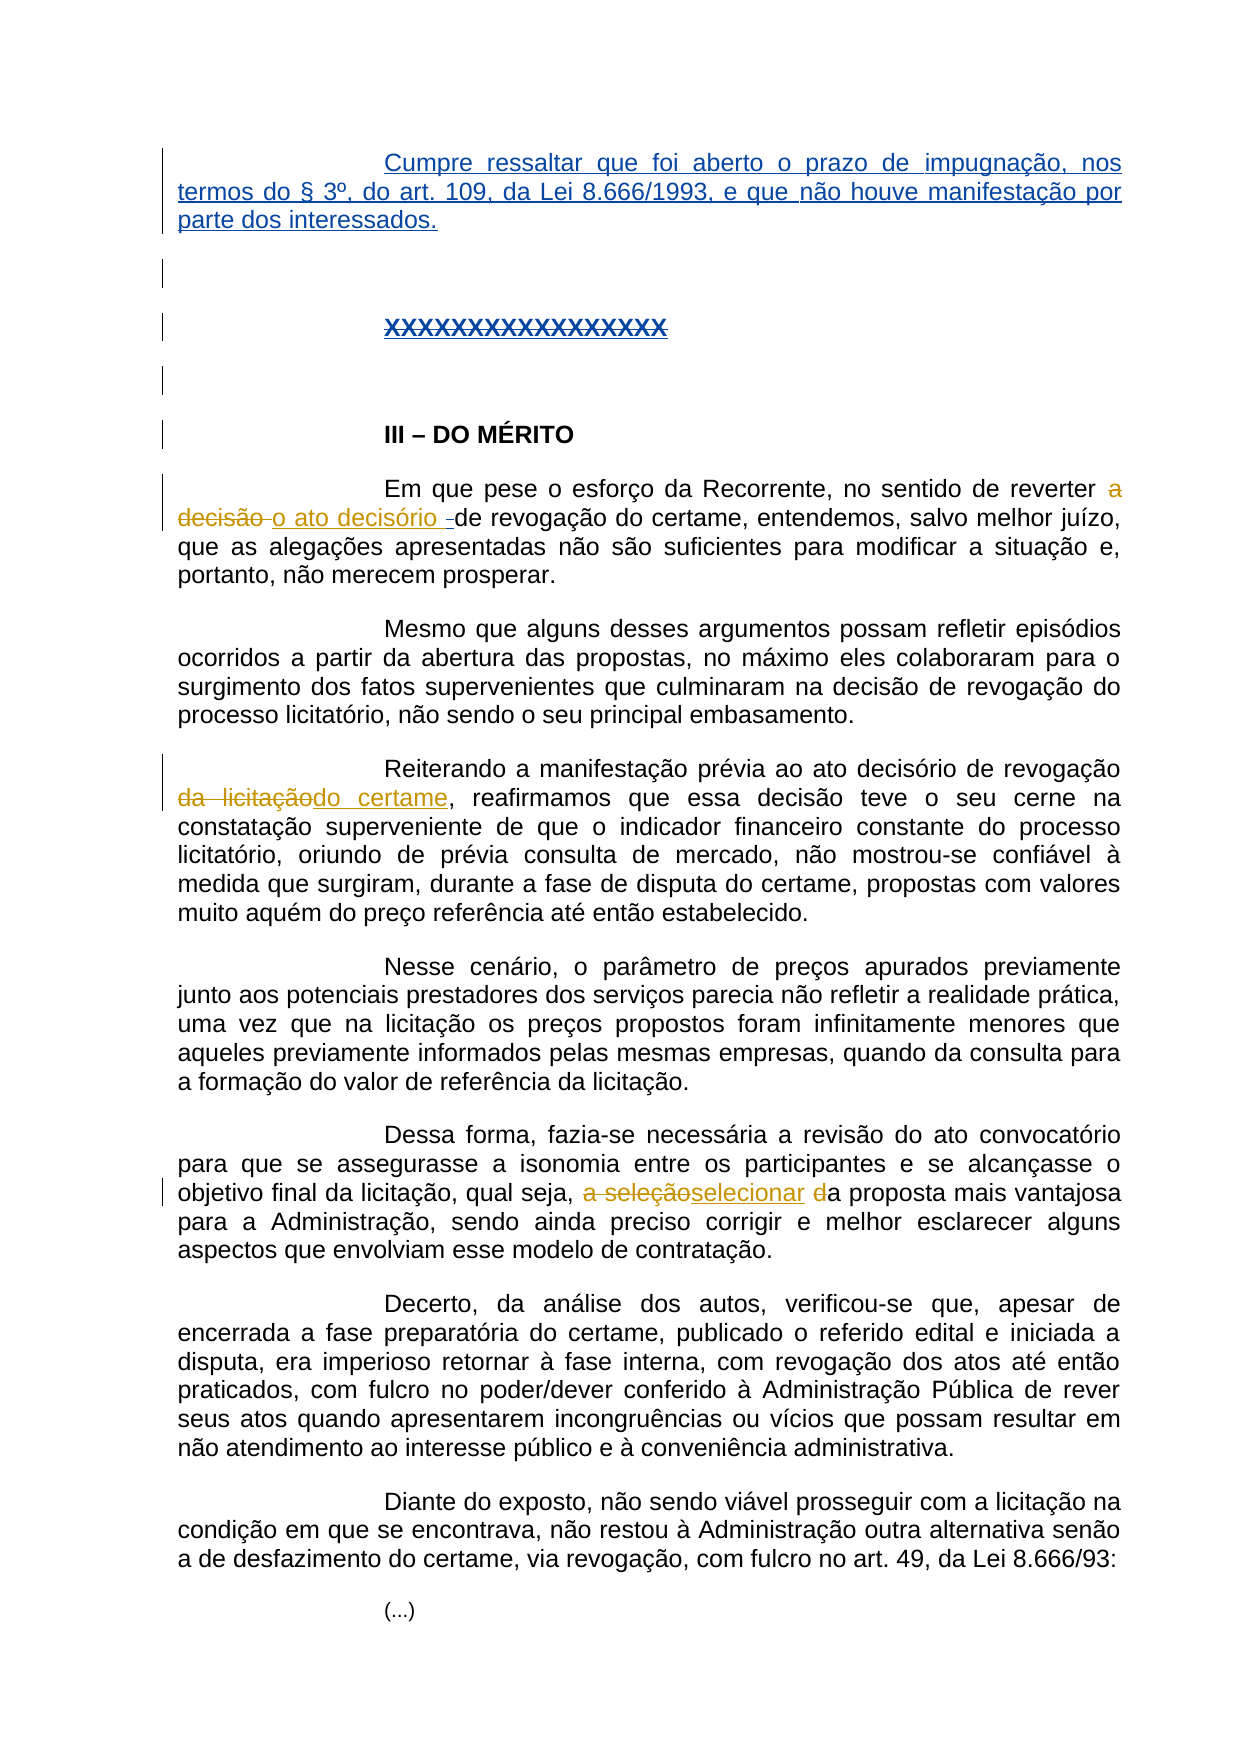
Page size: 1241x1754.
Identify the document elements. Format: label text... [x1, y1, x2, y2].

text III – DO MÉRITO [177, 420, 1122, 449]
text Mesmo que alguns desses argumentos possam refletir episódios ocorridos a partir da abertura das propostas, no máximo eles colaboraram para o surgimento dos fatos supervenientes que culminaram na decisão de revogação do processo licitatório, não sendo o seu principal embasamento. [177, 614, 1122, 729]
text Em que pese o esforço da Recorrente, no sentido de reverter de revogação do certame, entendemos, salvo melhor juízo, que as alegações apresentadas não são suficientes para modificar a situação e, portanto, não merecem prosperar. [177, 474, 1122, 589]
text Diante do exposto, não sendo viável prosseguir com a licitação na condição em que se encontrava, não restou à Administração outra alternativa senão a de desfazimento do certame, via revogação, com fulcro no art. 49, da Lei 8.666/93: [177, 1486, 1122, 1573]
text Reiterando a manifestação prévia ao ato decisório de revogação , reafirmamos que essa decisão teve o seu cerne na constatação superveniente de que o indicador financeiro constante do processo licitatório, oriundo de prévia consulta de mercado, não mostrou-se confiável à medida que surgiram, durante a fase de disputa do certame, propostas com valores muito aquém do preço referência até então estabelecido. [177, 754, 1122, 926]
text Decerto, da análise dos autos, verificou-se que, apesar de encerrada a fase preparatória do certame, publicado o referido edital e iniciada a disputa, era imperioso retornar à fase interna, com revogação dos atos até então praticados, com fulcro no poder/dever conferido à Administração Pública de rever seus atos quando apresentarem incongruências ou vícios que possam resultar em não atendimento ao interesse público e à conveniência administrativa. [177, 1289, 1122, 1461]
text Dessa forma, fazia-se necessária a revisão do ato convocatório para que se assegurasse a isonomia entre os participantes e se alcançasse o objetivo final da licitação, qual seja, a proposta mais vantajosa para a Administração, sendo ainda preciso corrigir e melhor esclarecer alguns aspectos que envolviam esse modelo de contratação. [177, 1120, 1122, 1264]
text Nesse cenário, o parâmetro de preços apurados previamente junto aos potenciais prestadores dos serviços parecia não refletir a realidade prática, uma vez que na licitação os preços propostos foram infinitamente menores que aqueles previamente informados pelas mesmas empresas, quando da consulta para a formação do valor de referência da licitação. [177, 951, 1122, 1095]
text (...) [384, 1598, 1104, 1622]
